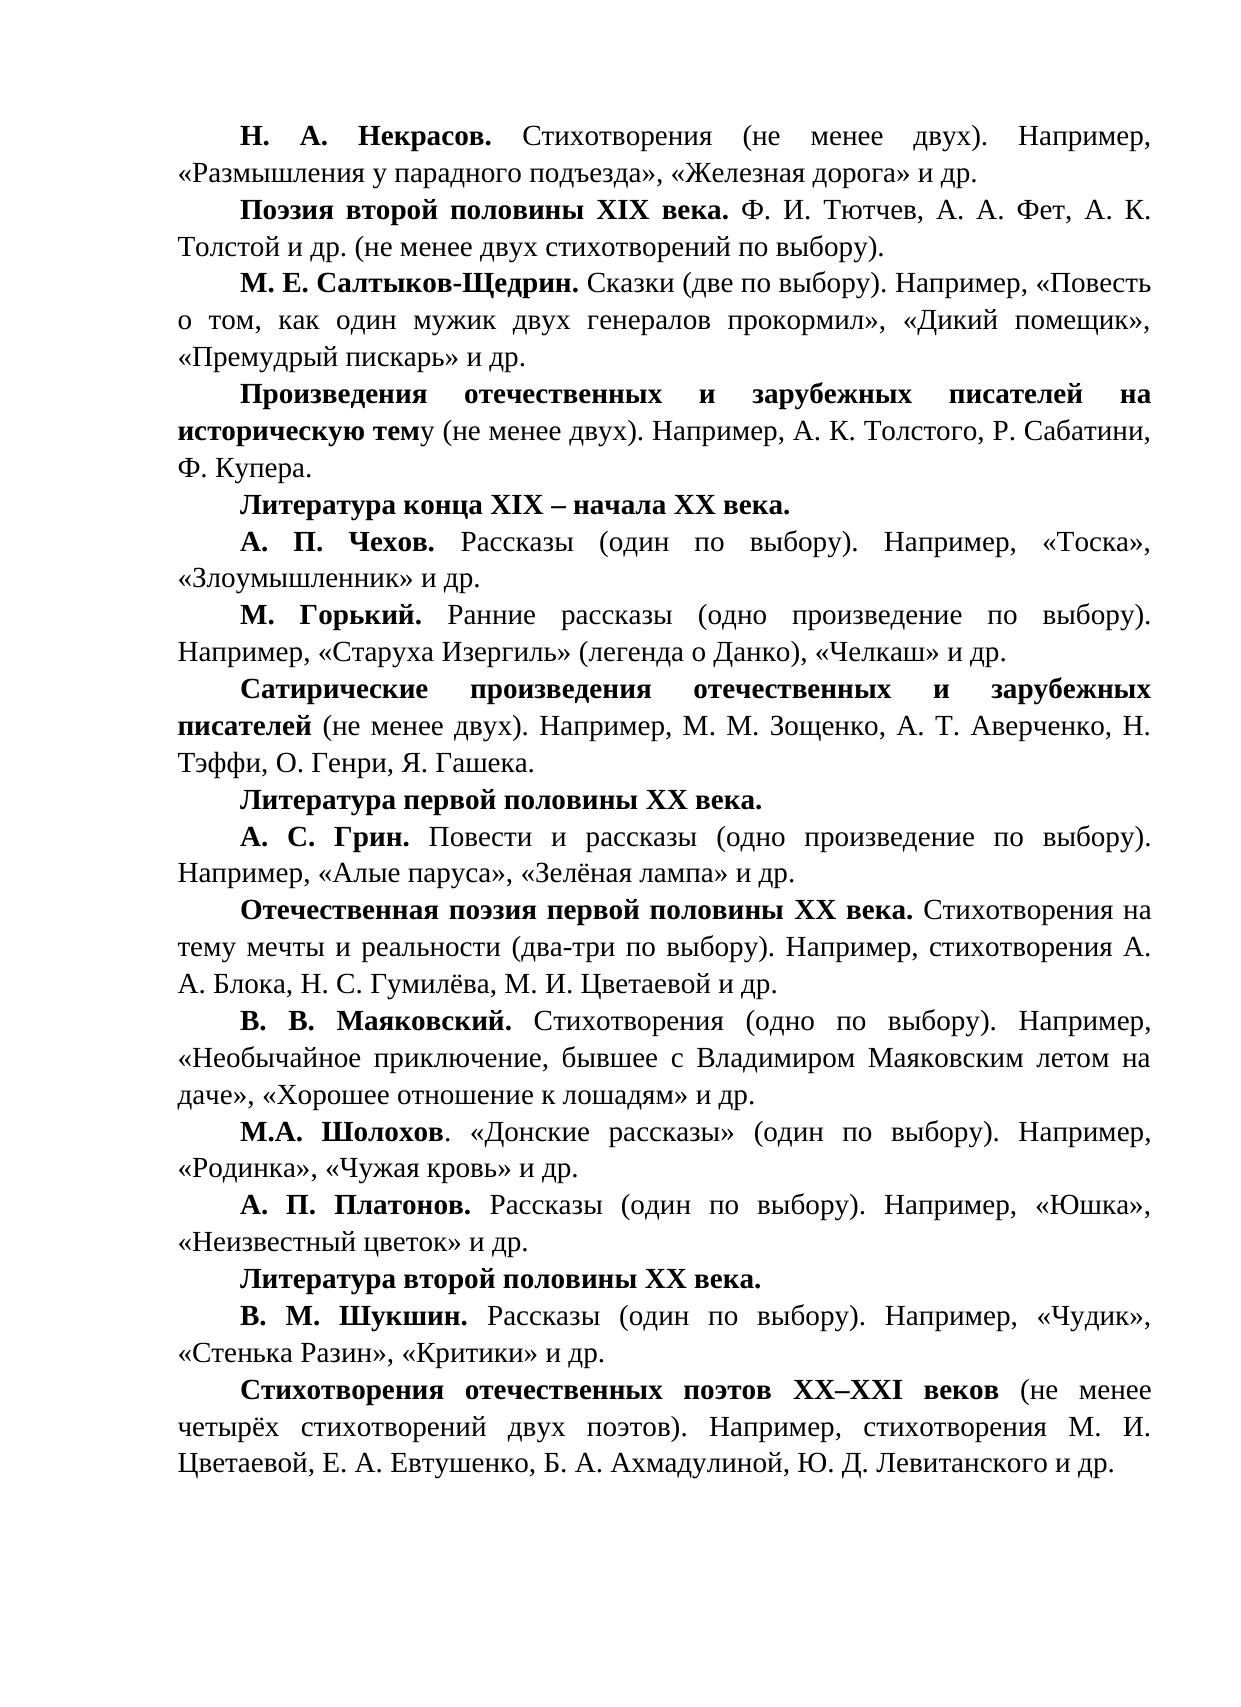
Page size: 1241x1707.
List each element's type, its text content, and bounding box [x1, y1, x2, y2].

text Н. А. Некрасов. Стихотворения ‌(не менее двух). Например, «Размышления у парадного подъезда», «Железная дорога» и др.‌‌ [177, 118, 1152, 188]
text М. Е. Салтыков-Щедрин. Сказки ‌(две по выбору). Например, «Повесть о том, как один мужик двух генералов прокормил», «Дикий помещик», «Премудрый пискарь» и др.‌‌ [177, 266, 1152, 373]
text В. М. Шукшин. Рассказы ‌(один по выбору). Например, «Чудик», «Стенька Разин», «Критики» и др.‌‌ [177, 1298, 1152, 1368]
text Литература конца XIX – начала XX века. [177, 487, 1152, 520]
text Сатирические произведения отечественных и зарубежных писателей ‌(не менее двух). Например, М. М. Зощенко, А. Т. Аверченко, Н. Тэффи, О. Генри, Я. Гашека.‌‌ [177, 671, 1152, 778]
text В. В. Маяковский. Стихотворения ‌(одно по выбору). Например, «Необычайное приключение, бывшее с Владимиром Маяковским летом на даче», «Хорошее отношение к лошадям» и др.‌‌ [177, 1003, 1152, 1110]
text Литература первой половины XX века. [177, 782, 1152, 815]
text М. Горький. Ранние рассказы ‌(одно произведение по выбору). Например, «Старуха Изергиль» (легенда о Данко), «Челкаш» и др.‌‌ [177, 597, 1152, 668]
text Стихотворения отечественных поэтов XX–XXI веков ‌(не менее четырёх стихотворений двух поэтов). Например, стихотворения М. И. Цветаевой, Е. А. Евтушенко, Б. А. Ахмадулиной, Ю. Д. Левитанского и др.‌‌ [177, 1372, 1152, 1479]
text М.А. Шолохов. «Донские рассказы» ‌(один по выбору). Например, «Родинка», «Чужая кровь» и др.‌‌ [177, 1114, 1152, 1184]
text Литература второй половины XX века. [177, 1261, 1152, 1295]
text А. С. Грин. Повести и рассказы ‌(одно произведение по выбору). Например, «Алые паруса», «Зелёная лампа» и др.‌‌ [177, 819, 1152, 889]
text Поэзия второй половины XIX века. ‌Ф. И. Тютчев, А. А. Фет, А. К. Толстой и др. (не менее двух стихотворений по выбору).‌‌ [177, 192, 1152, 262]
text А. П. Чехов. Рассказы ‌(один по выбору). Например, «Тоска», «Злоумышленник» и др.‌‌ [177, 524, 1152, 594]
text Произведения отечественных и зарубежных писателей на историческую тему ‌(не менее двух). Например, А. К. Толстого, Р. Сабатини, Ф. Купера.‌‌ [177, 376, 1152, 483]
text А. П. Платонов. Рассказы ‌(один по выбору). Например, «Юшка», «Неизвестный цветок» и др.‌‌ [177, 1187, 1152, 1258]
text Отечественная поэзия первой половины XX века. Стихотворения на тему мечты и реальности ‌(два-три по выбору). Например, стихотворения А. А. Блока, Н. С. Гумилёва, М. И. Цветаевой и др.‌‌ [177, 892, 1152, 1000]
